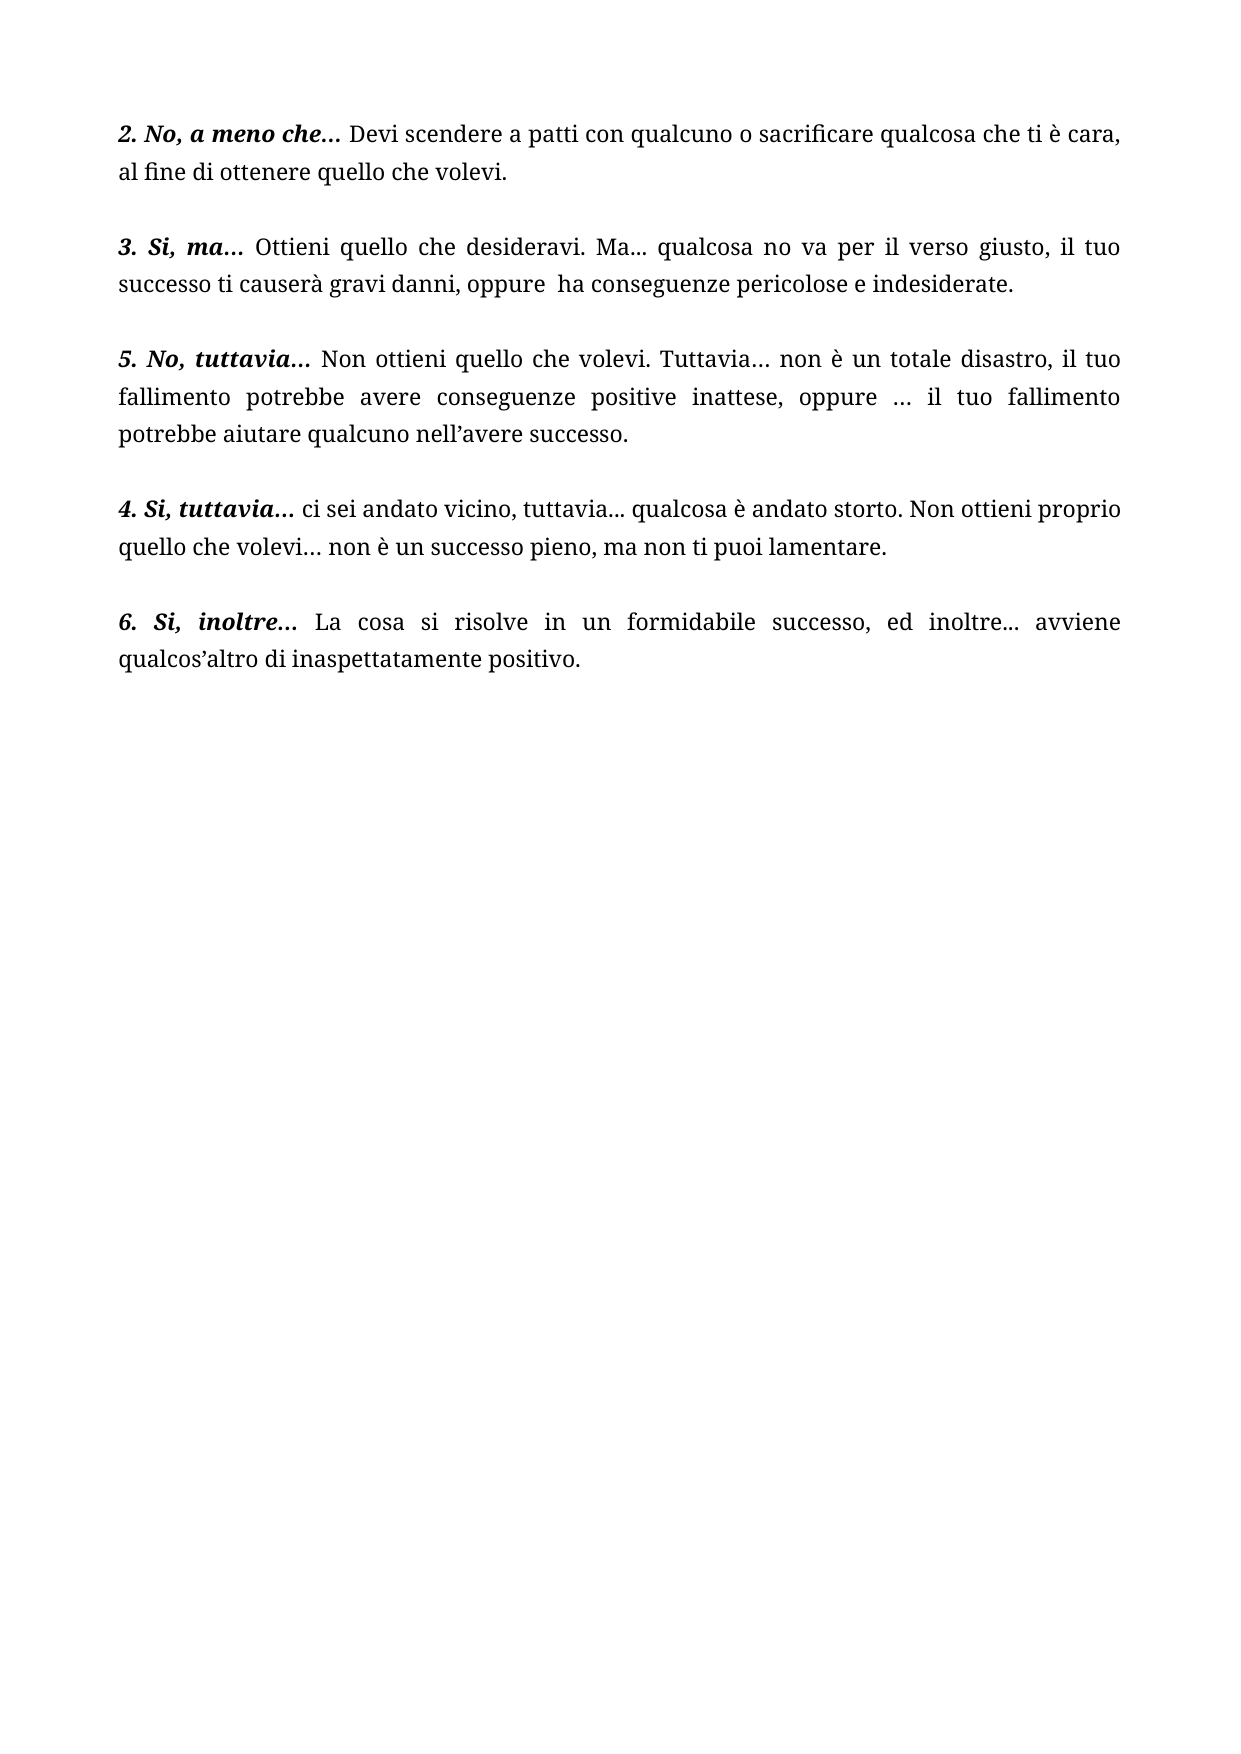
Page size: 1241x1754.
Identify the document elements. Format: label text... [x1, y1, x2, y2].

text 3. Si, ma… Ottieni quello che desideravi. Ma... qualcosa no va per il verso giusto, il tuo successo ti causerà gravi danni, oppure ha conseguenze pericolose e indesiderate. [118, 231, 1122, 299]
text 4. Si, tuttavia… ci sei andato vicino, tuttavia... qualcosa è andato storto. Non ottieni proprio quello che volevi… non è un successo pieno, ma non ti puoi lamentare. [118, 493, 1122, 562]
text 6. Si, inoltre… La cosa si risolve in un formidabile successo, ed inoltre... avviene qualcos’altro di inaspettatamente positivo. [118, 606, 1122, 674]
text 2. No, a meno che… Devi scendere a patti con qualcuno o sacrificare qualcosa che ti è cara, al fine di ottenere quello che volevi. [118, 118, 1122, 187]
text 5. No, tuttavia… Non ottieni quello che volevi. Tuttavia… non è un totale disastro, il tuo fallimento potrebbe avere conseguenze positive inattese, oppure … il tuo fallimento potrebbe aiutare qualcuno nell’avere successo. [118, 343, 1122, 449]
